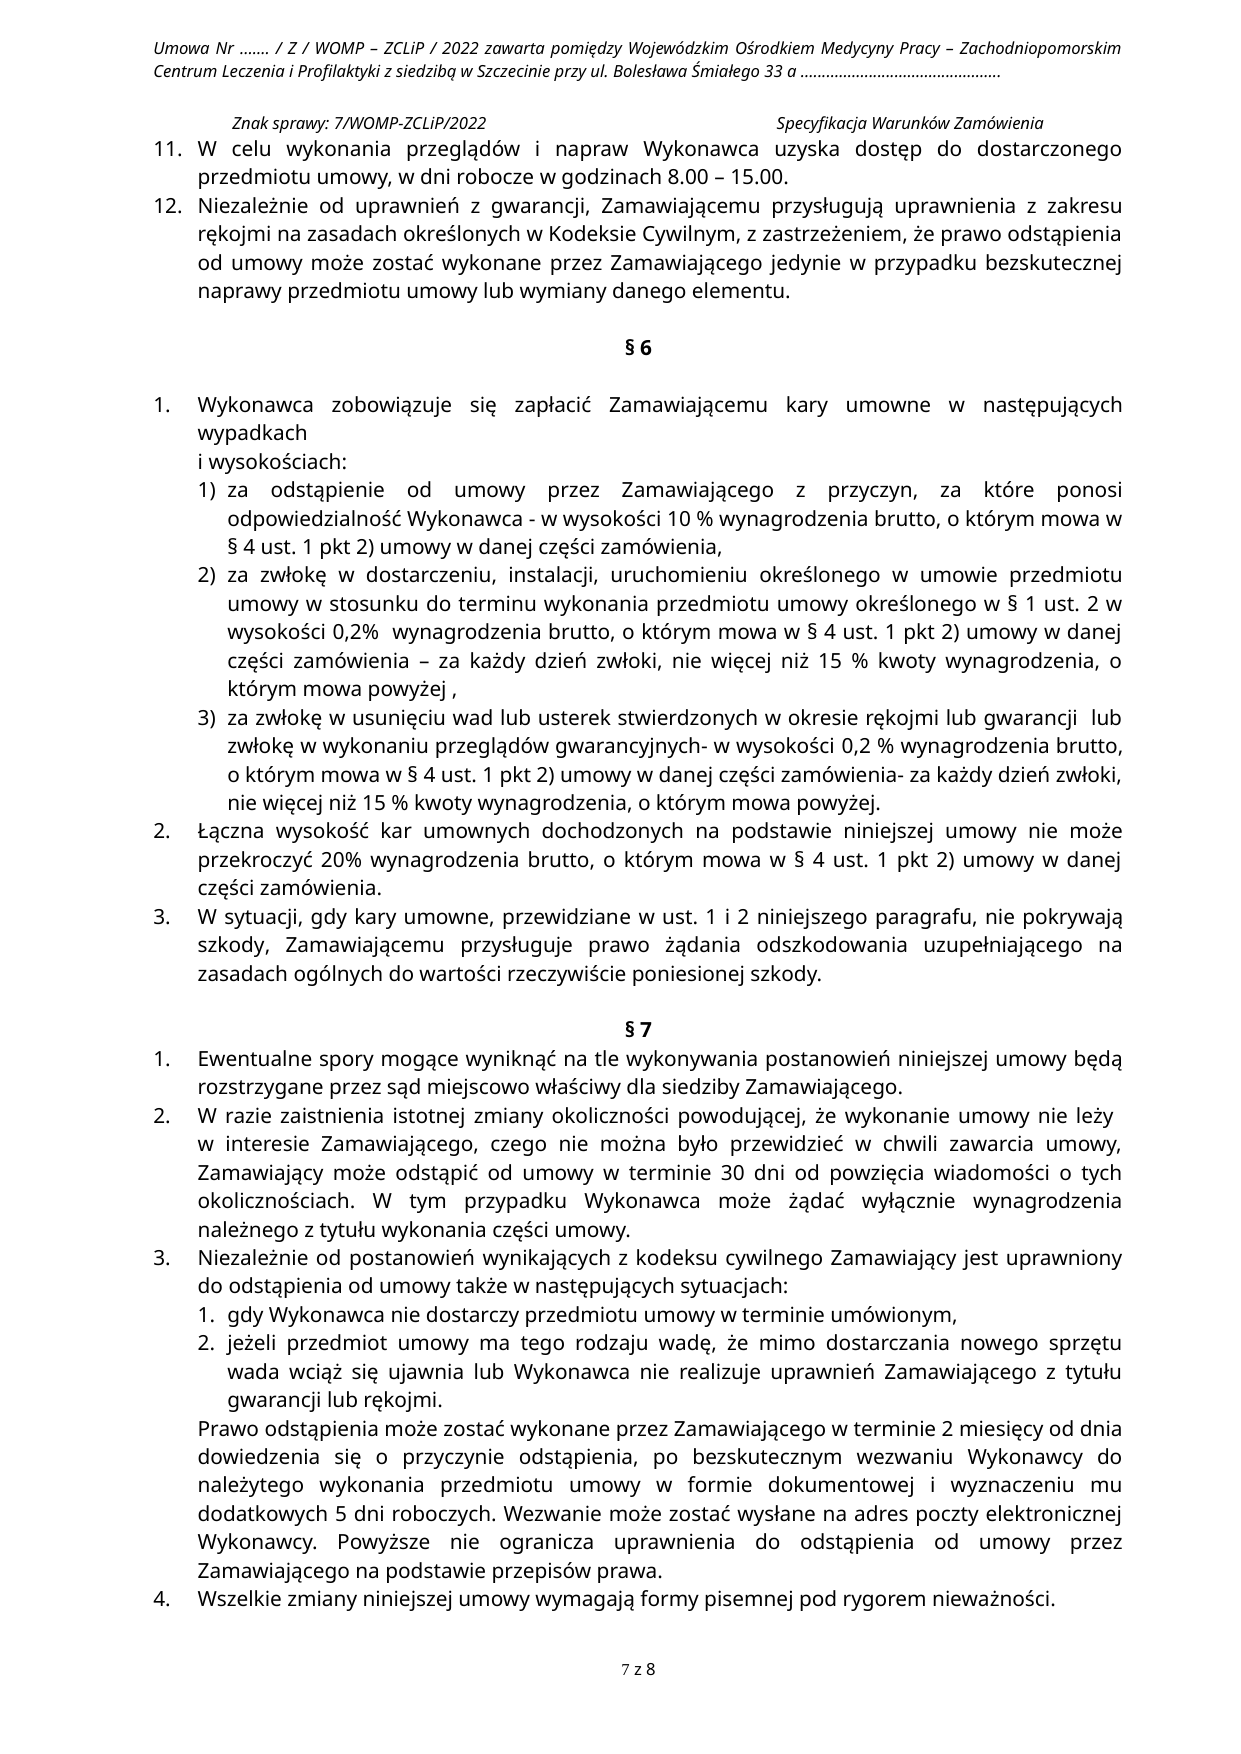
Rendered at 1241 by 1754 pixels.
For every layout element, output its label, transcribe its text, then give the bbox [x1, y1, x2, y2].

text § 6 [153, 447, 1123, 475]
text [197, 1527, 1123, 1613]
list Ewentualne spory mogące wyniknąć na tle wykonywania postanowień niniejszej umowy będą rozstrzygane przez sąd miejscowo właściwy dla siedziby Zamawiającego. [153, 1158, 1123, 1215]
list Niezależnie od postanowień wynikających z kodeksu cywilnego Zamawiający jest uprawniony do odstąpienia od umowy także w następujących sytuacjach: [153, 1357, 1123, 1414]
text § 7 [153, 1129, 1123, 1158]
list za zwłokę w dostarczeniu, instalacji, uruchomieniu określonego w umowie przedmiotu umowy w stosunku do terminu wykonania przedmiotu umowy określonego w § 1 ust. 2 w wysokości 0,2% wynagrodzenia brutto, o którym mowa w § 4 ust. 1 pkt 2) umowy w danej części zamówienia – za każdy dzień zwłoki, nie więcej niż 15 % kwoty wynagrodzenia, o którym mowa powyżej , [197, 674, 1123, 817]
list za odstąpienie od umowy przez Zamawiającego z przyczyn, za które ponosi odpowiedzialność Wykonawca - w wysokości 10 % wynagrodzenia brutto, o którym mowa w § 4 ust. 1 pkt 2) umowy w danej części zamówienia, [197, 589, 1123, 674]
list W celu wykonania przeglądów i napraw Wykonawca uzyska dostęp do dostarczonego przedmiotu umowy, w dni robocze w godzinach 8.00 – 15.00. [153, 248, 1123, 305]
list W okresie gwarancji koszty dojazdu Wykonawcy do miejsca odbioru w celu dokonania przeglądu lub naprawy gwarancyjnej obciążają Wykonawcę. [153, 191, 1123, 248]
list W razie zaistnienia istotnej zmiany okoliczności powodującej, że wykonanie umowy nie leży w interesie Zamawiającego, czego nie można było przewidzieć w chwili zawarcia umowy, Zamawiający może odstąpić od umowy w terminie 30 dni od powzięcia wiadomości o tych okolicznościach. W tym przypadku Wykonawca może żądać wyłącznie wynagrodzenia należnego z tytułu wykonania części umowy. [153, 1215, 1123, 1357]
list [153, 134, 1123, 191]
list W sytuacji, gdy kary umowne, przewidziane w ust. 1 i 2 niniejszego paragrafu, nie pokrywają szkody, Zamawiającemu przysługuje prawo żądania odszkodowania uzupełniającego na zasadach ogólnych do wartości rzeczywiście poniesionej szkody. [153, 1016, 1123, 1101]
list Łączna wysokość kar umownych dochodzonych na podstawie niniejszej umowy nie może przekroczyć 20% wynagrodzenia brutto, o którym mowa w § 4 ust. 1 pkt 2) umowy w danej części zamówienia. [153, 930, 1123, 1016]
list za zwłokę w usunięciu wad lub usterek stwierdzonych w okresie rękojmi lub gwarancji lub zwłokę w wykonaniu przeglądów gwarancyjnych- w wysokości 0,2 % wynagrodzenia brutto, o którym mowa w § 4 ust. 1 pkt 2) umowy w danej części zamówienia- za każdy dzień zwłoki, nie więcej niż 15 % kwoty wynagrodzenia, o którym mowa powyżej. [197, 817, 1123, 930]
list gdy Wykonawca nie dostarczy przedmiotu umowy w terminie umówionym, [197, 1414, 1123, 1442]
list jeżeli przedmiot umowy ma tego rodzaju wadę, że mimo dostarczania nowego sprzętu wada wciąż się ujawnia lub Wykonawca nie realizuje uprawnień Zamawiającego z tytułu gwarancji lub rękojmi. [197, 1442, 1123, 1527]
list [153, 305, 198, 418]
list Wykonawca zobowiązuje się zapłacić Zamawiającemu kary umowne w następujących wypadkach i wysokościach: [153, 504, 1123, 589]
